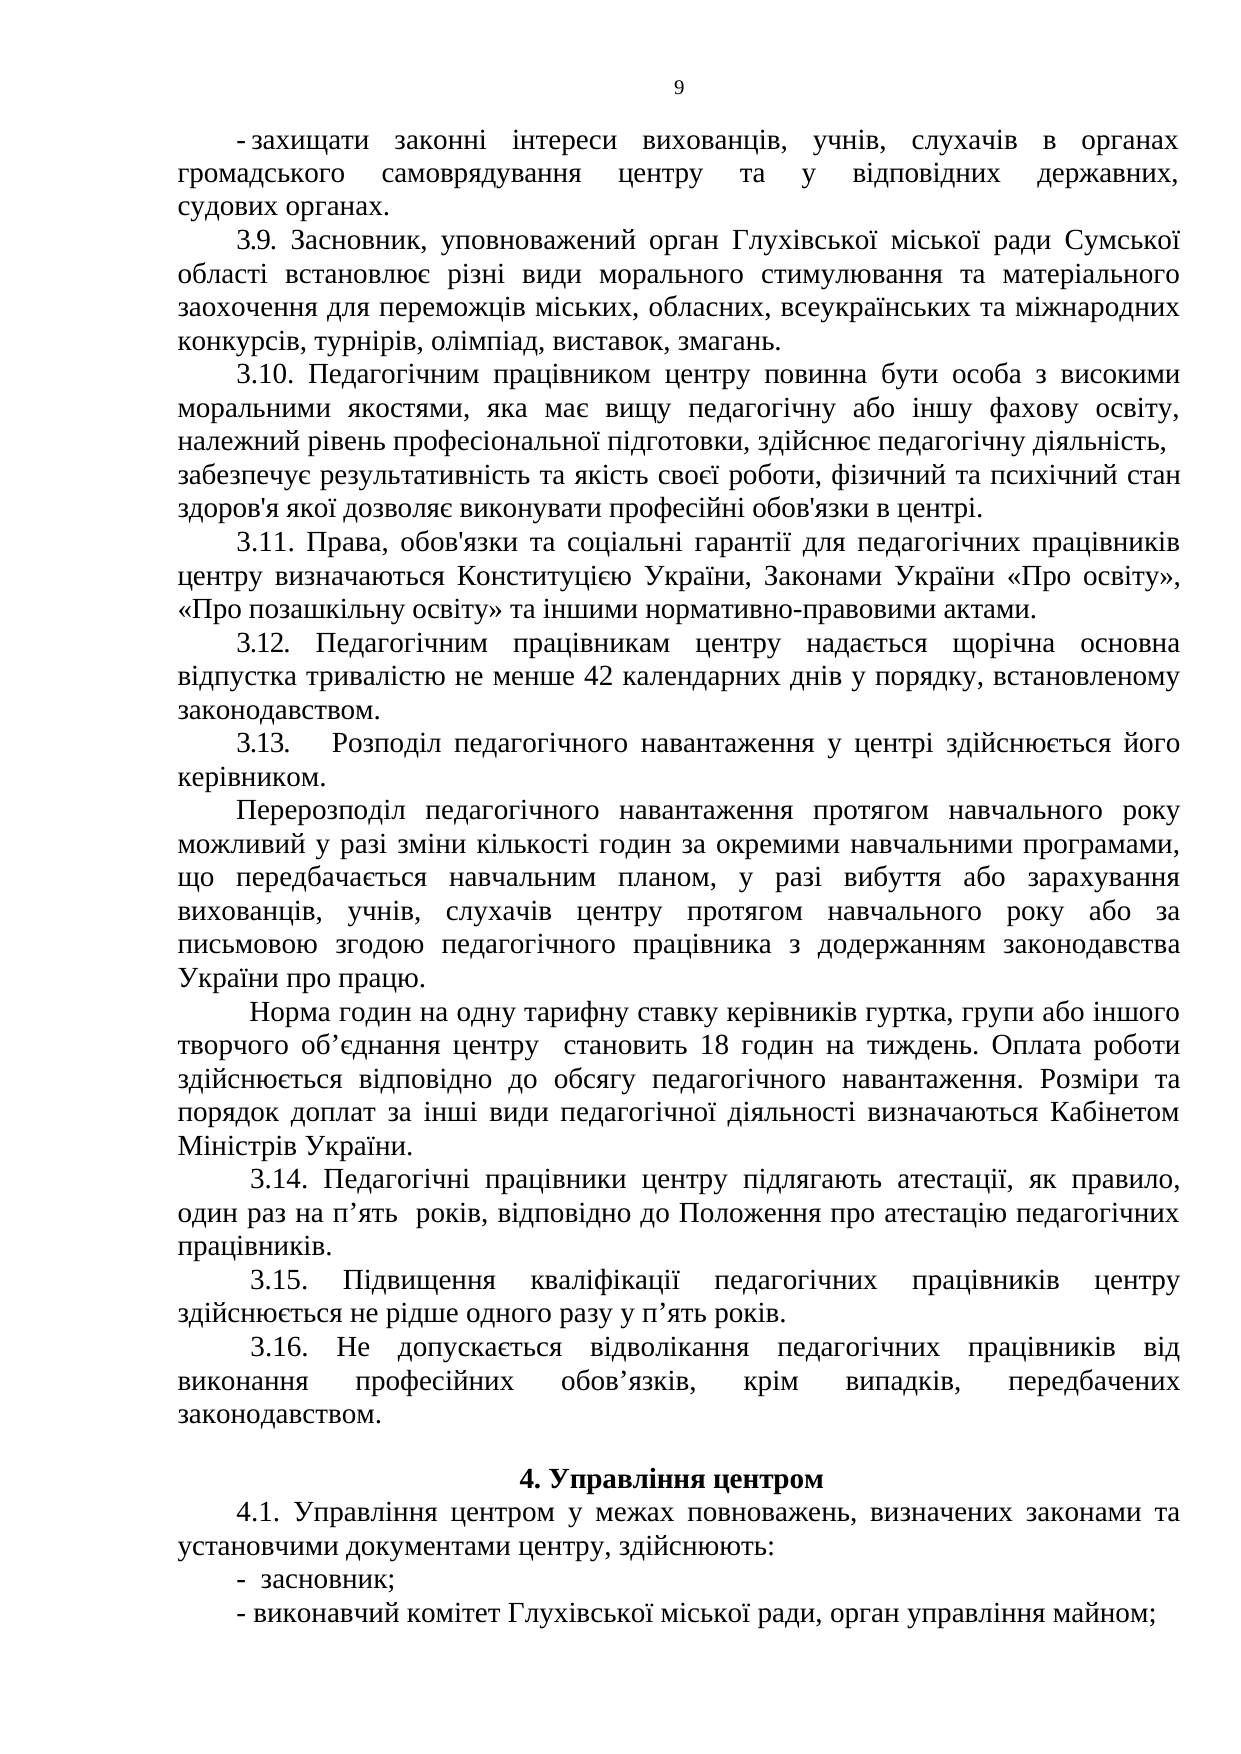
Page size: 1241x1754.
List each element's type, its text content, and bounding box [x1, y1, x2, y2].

text 3.16. Не допускається відволікання педагогічних працівників від виконання професійних обов’язків, крім випадків, передбачених законодавством. [177, 1329, 1181, 1430]
text 3.12. Педагогічним працівникам центру надається щорічна основна відпустка тривалістю не менше 42 календарних днів у порядку, встановленому законодавством. [177, 625, 1181, 725]
text 3.9. Засновник, уповноважений орган Глухівської міської ради Сумської області встановлює різні види морального стимулювання та матеріального заохочення для переможців міських, обласних, всеукраїнських та міжнародних конкурсів, турнірів, олімпіад, виставок, змагань. [177, 222, 1181, 356]
text 3.13. Розподіл педагогічного навантаження у центрі здійснюється його керівником. [177, 725, 1181, 792]
text 3.14. Педагогічні працівники центру підлягають атестації, як правило, один раз на п’ять років, відповідно до Положення про атестацію педагогічних працівників. [177, 1161, 1181, 1262]
text 3.11. Права, обов'язки та соціальні гарантії для педагогічних працівників центру визначаються Конституцією України, Законами України «Про освіту», «Про позашкільну освіту» та іншими нормативно-правовими актами. [177, 524, 1181, 625]
text забезпечує результативність та якість своєї роботи, фізичний та психічний стан здоров'я якої дозволяє виконувати професійні обов'язки в центрі. [177, 457, 1181, 524]
text - виконавчий комітет Глухівської міської ради, орган управління майном; [177, 1595, 1181, 1628]
text 3.15. Підвищення кваліфікації педагогічних працівників центру здійснюється не рідше одного разу у п’ять років. [177, 1262, 1181, 1329]
text 4. Управління центром [177, 1461, 1166, 1494]
text 4.1. Управління центром у межах повноважень, визначених законами та установчими документами центру, здійснюють: [177, 1494, 1181, 1561]
text 3.10. Педагогічним працівником центру повинна бути особа з високими моральними якостями, яка має вищу педагогічну або іншу фахову освіту, належний рівень професіональної підготовки, здійснює педагогічну діяльність, [177, 356, 1181, 457]
text Норма годин на одну тарифну ставку керівників гуртка, групи або іншого творчого об’єднання центру становить 18 годин на тиждень. Оплата роботи здійснюється відповідно до обсягу педагогічного навантаження. Розміри та порядок доплат за інші види педагогічної діяльності визначаються Кабінетом Міністрів України. [177, 994, 1181, 1161]
text - засновник; [177, 1561, 1181, 1595]
text - захищати законні інтереси вихованців, учнів, слухачів в органах громадського самоврядування центру та у відповідних державних, судових органах. [177, 123, 1179, 222]
text Перерозподіл педагогічного навантаження протягом навчального року можливий у разі зміни кількості годин за окремими навчальними програмами, що передбачається навчальним планом, у разі вибуття або зарахування вихованців, учнів, слухачів центру протягом навчального року або за письмовою згодою педагогічного працівника з додержанням законодавства України про працю. [177, 792, 1181, 994]
